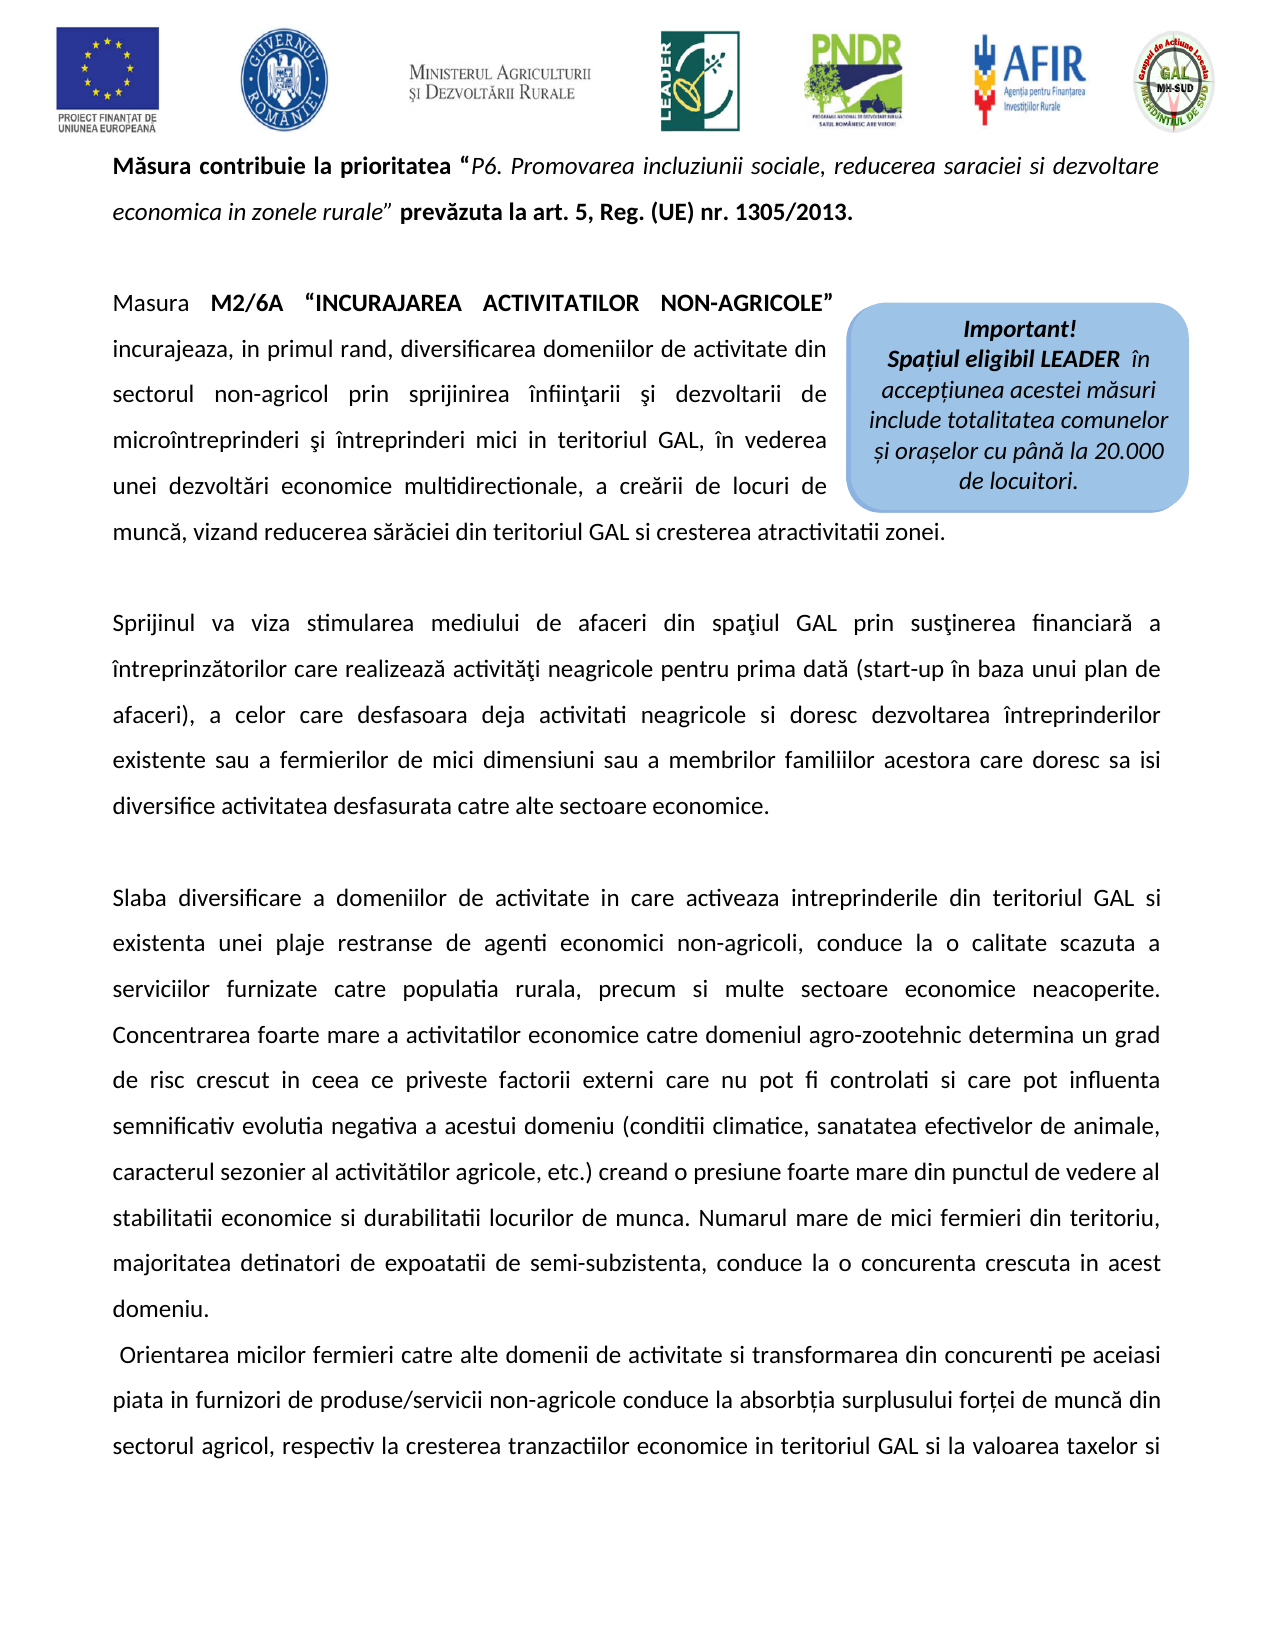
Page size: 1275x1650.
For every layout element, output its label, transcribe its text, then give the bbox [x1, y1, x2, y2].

text Masura M2/6A “INCURAJAREA ACTIVITATILOR NON-AGRICOLE” incurajeaza, in primul rand, diversificarea domeniilor de activitate din sectorul non-agricol prin sprijinirea înfiinţarii şi dezvoltarii de microîntreprinderi şi întreprinderi mici in teritoriul GAL, în vederea unei dezvoltări economice multidirectionale, a creării de locuri de muncă, vizand reducerea sărăciei din teritoriul GAL si cresterea atractivitatii zonei. [112, 287, 1162, 546]
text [112, 1339, 1162, 1461]
picture [27, 19, 1235, 132]
text Măsura contribuie la prioritatea “P6. Promovarea incluziunii sociale, reducerea saraciei si dezvoltare economica in zonele rurale” prevăzuta la art. 5, Reg. (UE) nr. 1305/2013. [112, 150, 1162, 226]
text Sprijinul va viza stimularea mediului de afaceri din spaţiul GAL prin susţinerea financiară a întreprinzătorilor care realizează activităţi neagricole pentru prima dată (start-up în baza unui plan de afaceri), a celor care desfasoara deja activitati neagricole si doresc dezvoltarea întreprinderilor existente sau a fermierilor de mici dimensiuni sau a membrilor familiilor acestora care doresc sa isi diversifice activitatea desfasurata catre alte sectoare economice. [112, 607, 1162, 821]
text Slaba diversificare a domeniilor de activitate in care activeaza intreprinderile din teritoriul GAL si existenta unei plaje restranse de agenti economici non-agricoli, conduce la o calitate scazuta a serviciilor furnizate catre populatia rurala, precum si multe sectoare economice neacoperite. Concentrarea foarte mare a activitatilor economice catre domeniul agro-zootehnic determina un grad de risc crescut in ceea ce priveste factorii externi care nu pot fi controlati si care pot influenta semnificativ evolutia negativa a acestui domeniu (conditii climatice, sanatatea efectivelor de animale, caracterul sezonier al activitătilor agricole, etc.) creand o presiune foarte mare din punctul de vedere al stabilitatii economice si durabilitatii locurilor de munca. Numarul mare de mici fermieri din teritoriu, majoritatea detinatori de expoatatii de semi-subzistenta, conduce la o concurenta crescuta in acest domeniu. [112, 882, 1162, 1324]
